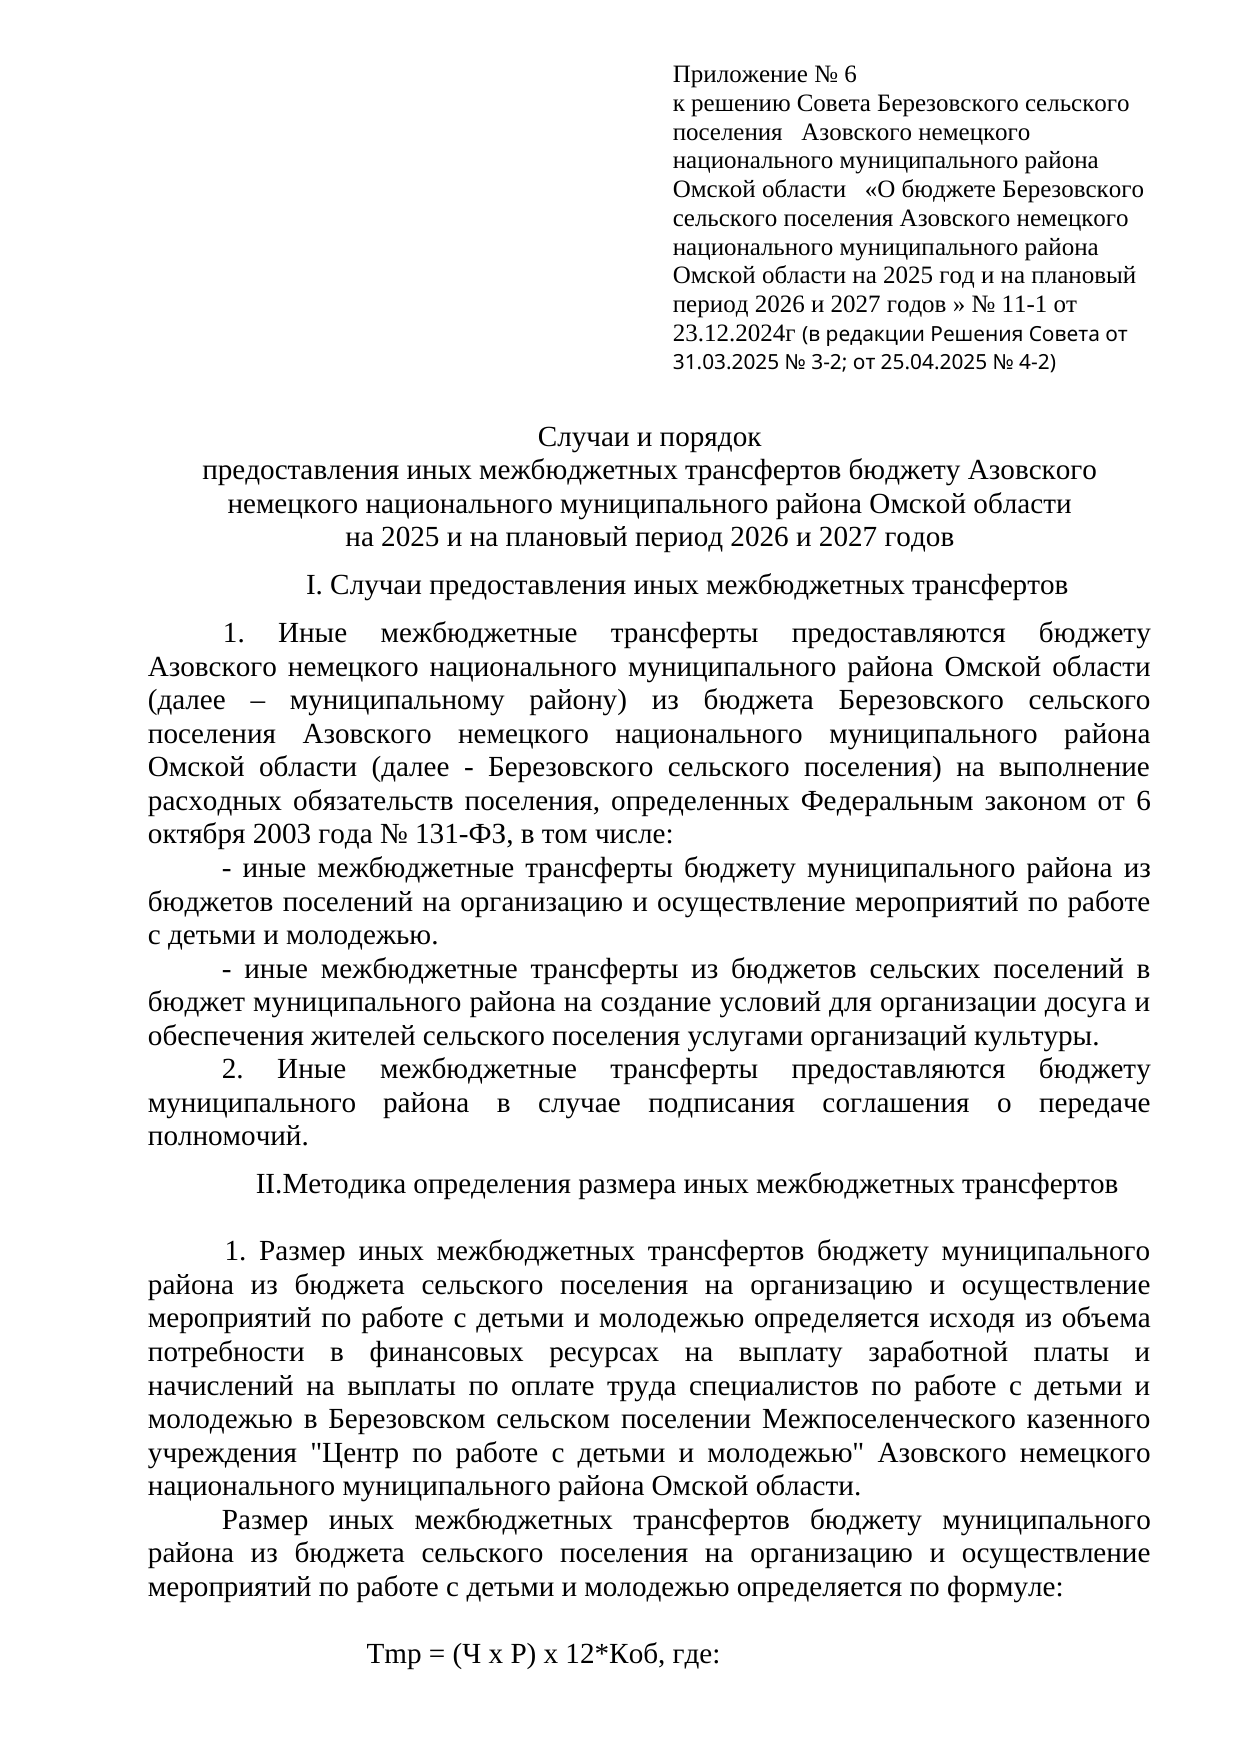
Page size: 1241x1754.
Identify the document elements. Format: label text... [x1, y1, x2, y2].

text I. Случаи предоставления иных межбюджетных трансфертов [148, 567, 1152, 601]
text II.Методика определения размера иных межбюджетных трансфертов [148, 1166, 1152, 1200]
text 1. Размер иных межбюджетных трансфертов бюджету муниципального района из бюджета сельского поселения на организацию и осуществление мероприятий по работе с детьми и молодежью определяется исходя из объема потребности в финансовых ресурсах на выплату заработной платы и начислений на выплаты по оплате труда специалистов по работе с детьми и молодежью в Березовском сельском поселении Межпоселенческого казенного учреждения "Центр по работе с детьми и молодежью" Азовского немецкого национального муниципального района Омской области. [148, 1233, 1152, 1502]
text предоставления иных межбюджетных трансфертов бюджету Азовского немецкого национального муниципального района Омской области [148, 452, 1152, 519]
text - иные межбюджетные трансферты бюджету муниципального района из бюджетов поселений на организацию и осуществление мероприятий по работе с детьми и молодежью. [148, 850, 1152, 951]
text 2. Иные межбюджетные трансферты предоставляются бюджету муниципального района в случае подписания соглашения о передаче полномочий. [148, 1051, 1152, 1152]
text Размер иных межбюджетных трансфертов бюджету муниципального района из бюджета сельского поселения на организацию и осуществление мероприятий по работе с детьми и молодежью определяется по формуле: [148, 1502, 1152, 1602]
text Случаи и порядок [148, 419, 1152, 452]
text Tmp = (Ч х Р) х 12*Коб, где: [148, 1636, 1152, 1669]
text 1. Иные межбюджетные трансферты предоставляются бюджету Азовского немецкого национального муниципального района Омской области (далее – муниципальному району) из бюджета Березовского сельского поселения Азовского немецкого национального муниципального района Омской области (далее - Березовского сельского поселения) на выполнение расходных обязательств поселения, определенных Федеральным законом от 6 октября 2003 года № 131-ФЗ, в том числе: [148, 615, 1152, 850]
text к решению Совета Березовского сельского поселения Азовского немецкого национального муниципального района Омской области «О бюджете Березовского сельского поселения Азовского немецкого национального муниципального района Омской области на 2025 год и на плановый период 2026 и 2027 годов » № 11-1 от 23.12.2024г (в редакции Решения Совета от 31.03.2025 № 3-2; от 25.04.2025 № 4-2) [673, 88, 1152, 376]
text - иные межбюджетные трансферты из бюджетов сельских поселений в бюджет муниципального района на создание условий для организации досуга и обеспечения жителей сельского поселения услугами организаций культуры. [148, 951, 1152, 1051]
text Приложение № 6 [673, 59, 1152, 88]
text на 2025 и на плановый период 2026 и 2027 годов [148, 519, 1152, 553]
